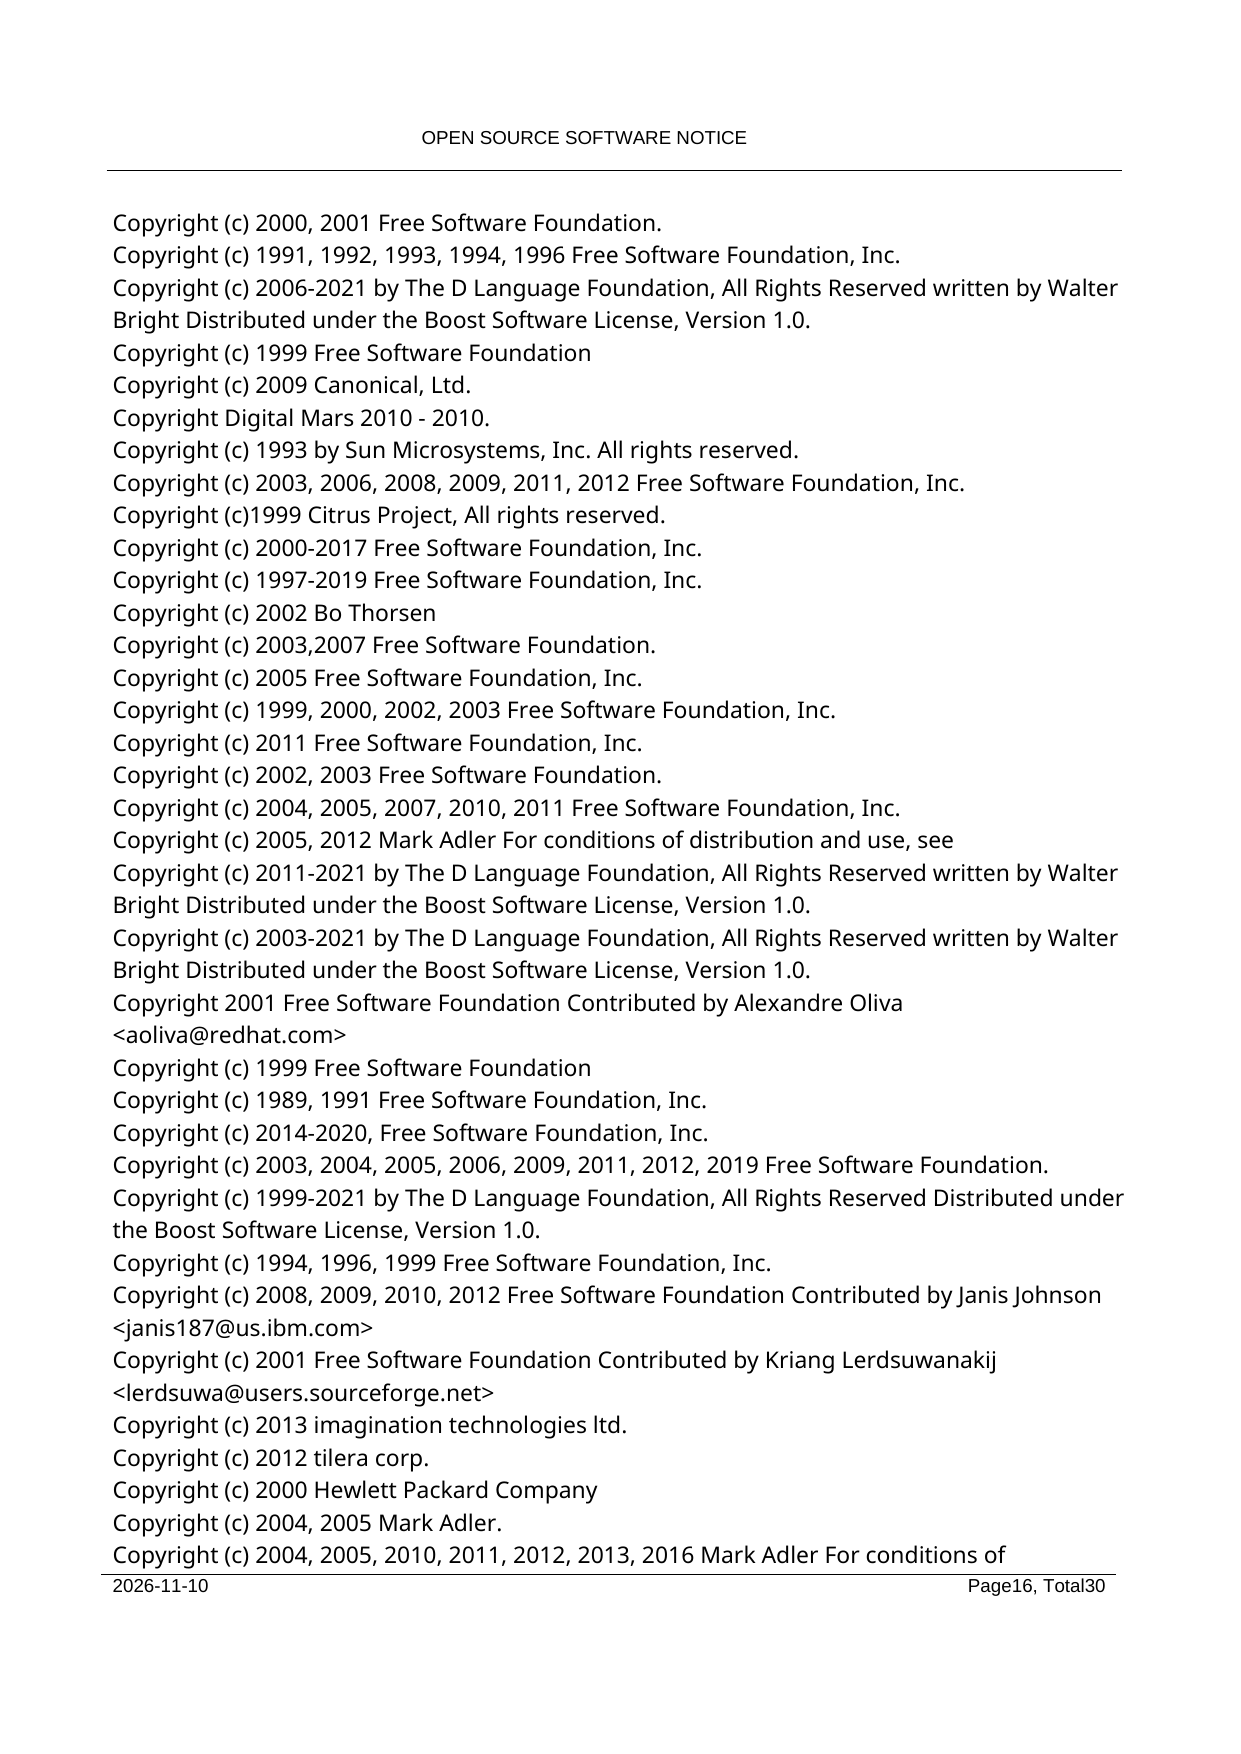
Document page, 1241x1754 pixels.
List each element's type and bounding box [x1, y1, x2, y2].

text [112, 206, 1128, 1571]
